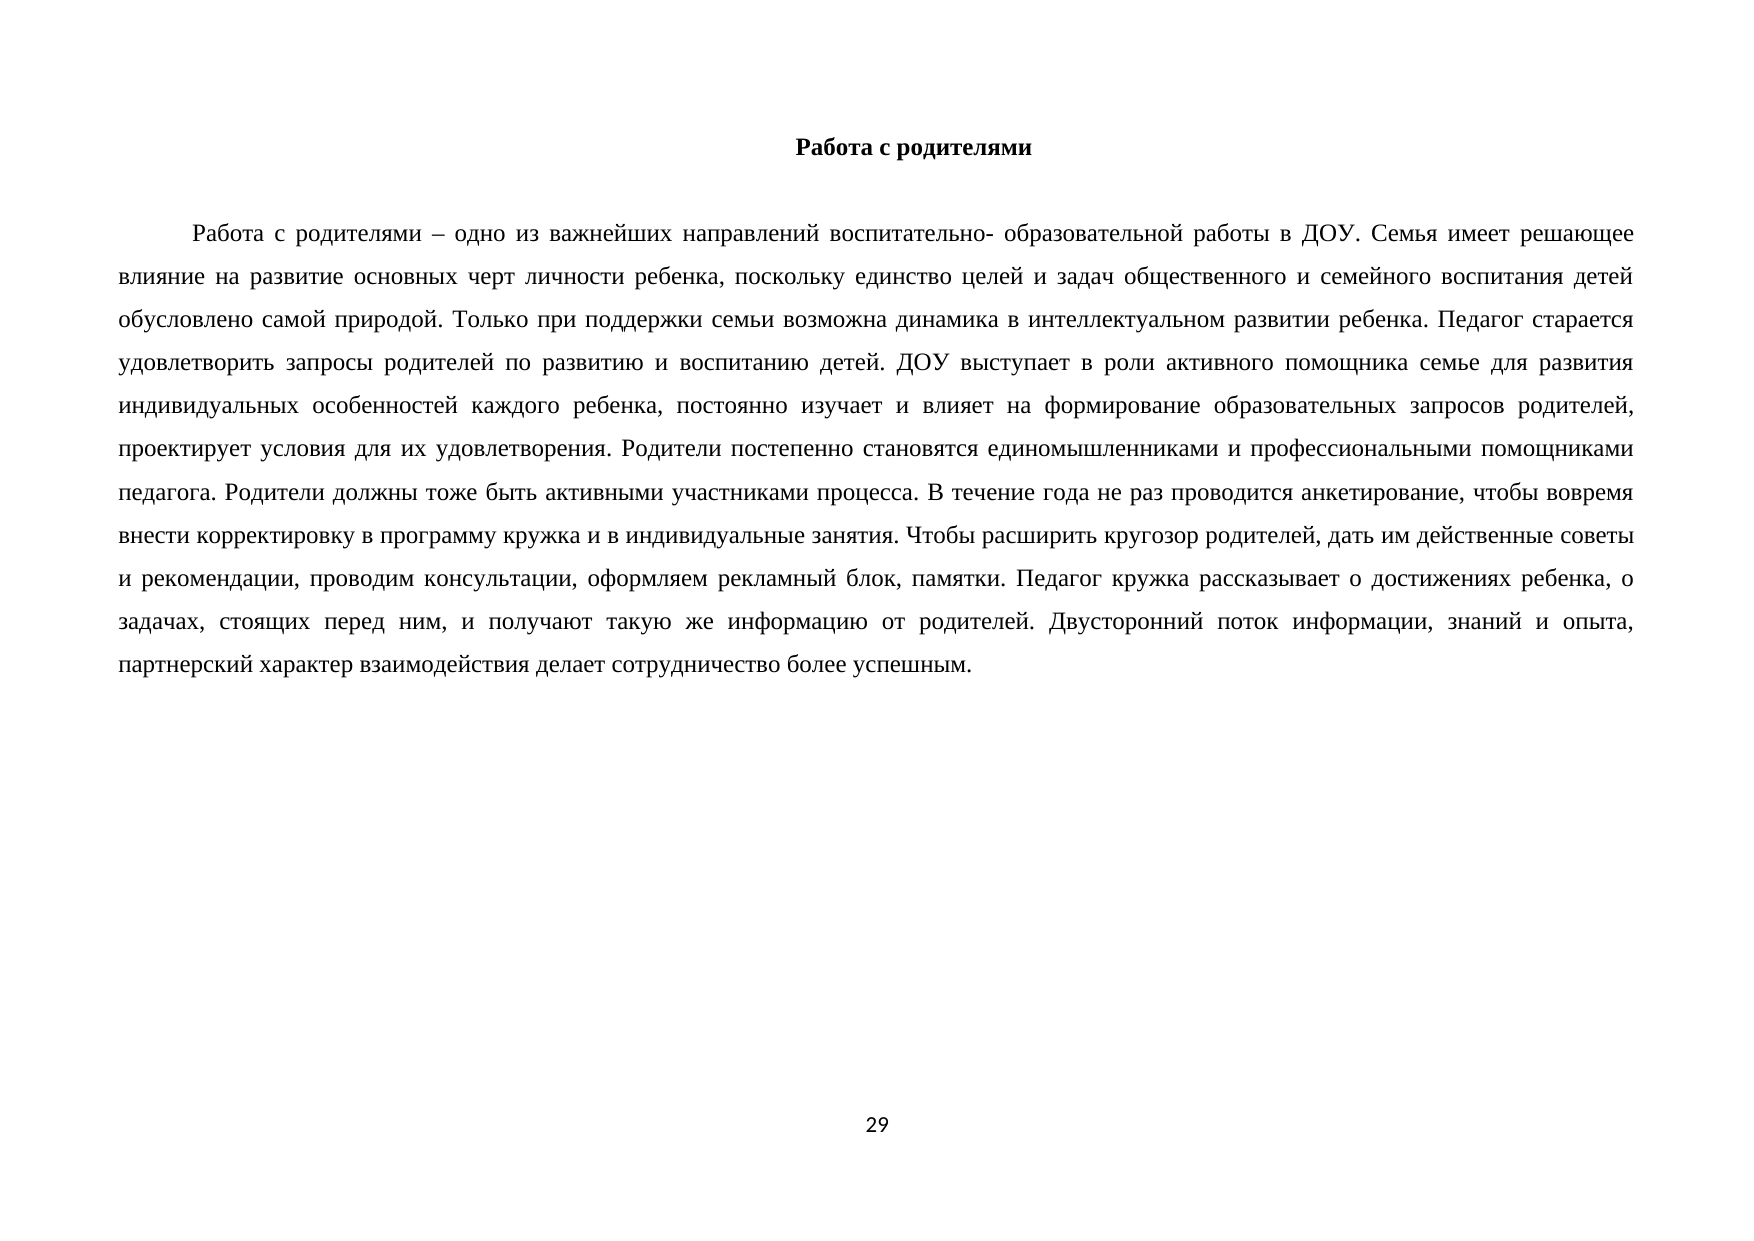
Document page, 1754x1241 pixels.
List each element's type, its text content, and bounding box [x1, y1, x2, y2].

text Работа с родителями [118, 132, 1636, 160]
text Работа с родителями – одно из важнейших направлений воспитательно- образовательной работы в ДОУ. Семья имеет решающее влияние на развитие основных черт личности ребенка, поскольку единство целей и задач общественного и семейного воспитания детей обусловлено самой природой. Только при поддержки семьи возможна динамика в интеллектуальном развитии ребенка. Педагог старается удовлетворить запросы родителей по развитию и воспитанию детей. ДОУ выступает в роли активного помощника семье для развития индивидуальных особенностей каждого ребенка, постоянно изучает и влияет на формирование образовательных запросов родителей, проектирует условия для их удовлетворения. Родители постепенно становятся единомышленниками и профессиональными помощниками педагога. Родители должны тоже быть активными участниками процесса. В течение года не раз проводится анкетирование, чтобы вовремя внести корректировку в программу кружка и в индивидуальные занятия. Чтобы расширить кругозор родителей, дать им действенные советы и рекомендации, проводим консультации, оформляем рекламный блок, памятки. Педагог кружка рассказывает о достижениях ребенка, о задачах, стоящих перед ним, и получают такую же информацию от родителей. Двусторонний поток информации, знаний и опыта, партнерский характер взаимодействия делает сотрудничество более успешным. [118, 218, 1636, 678]
